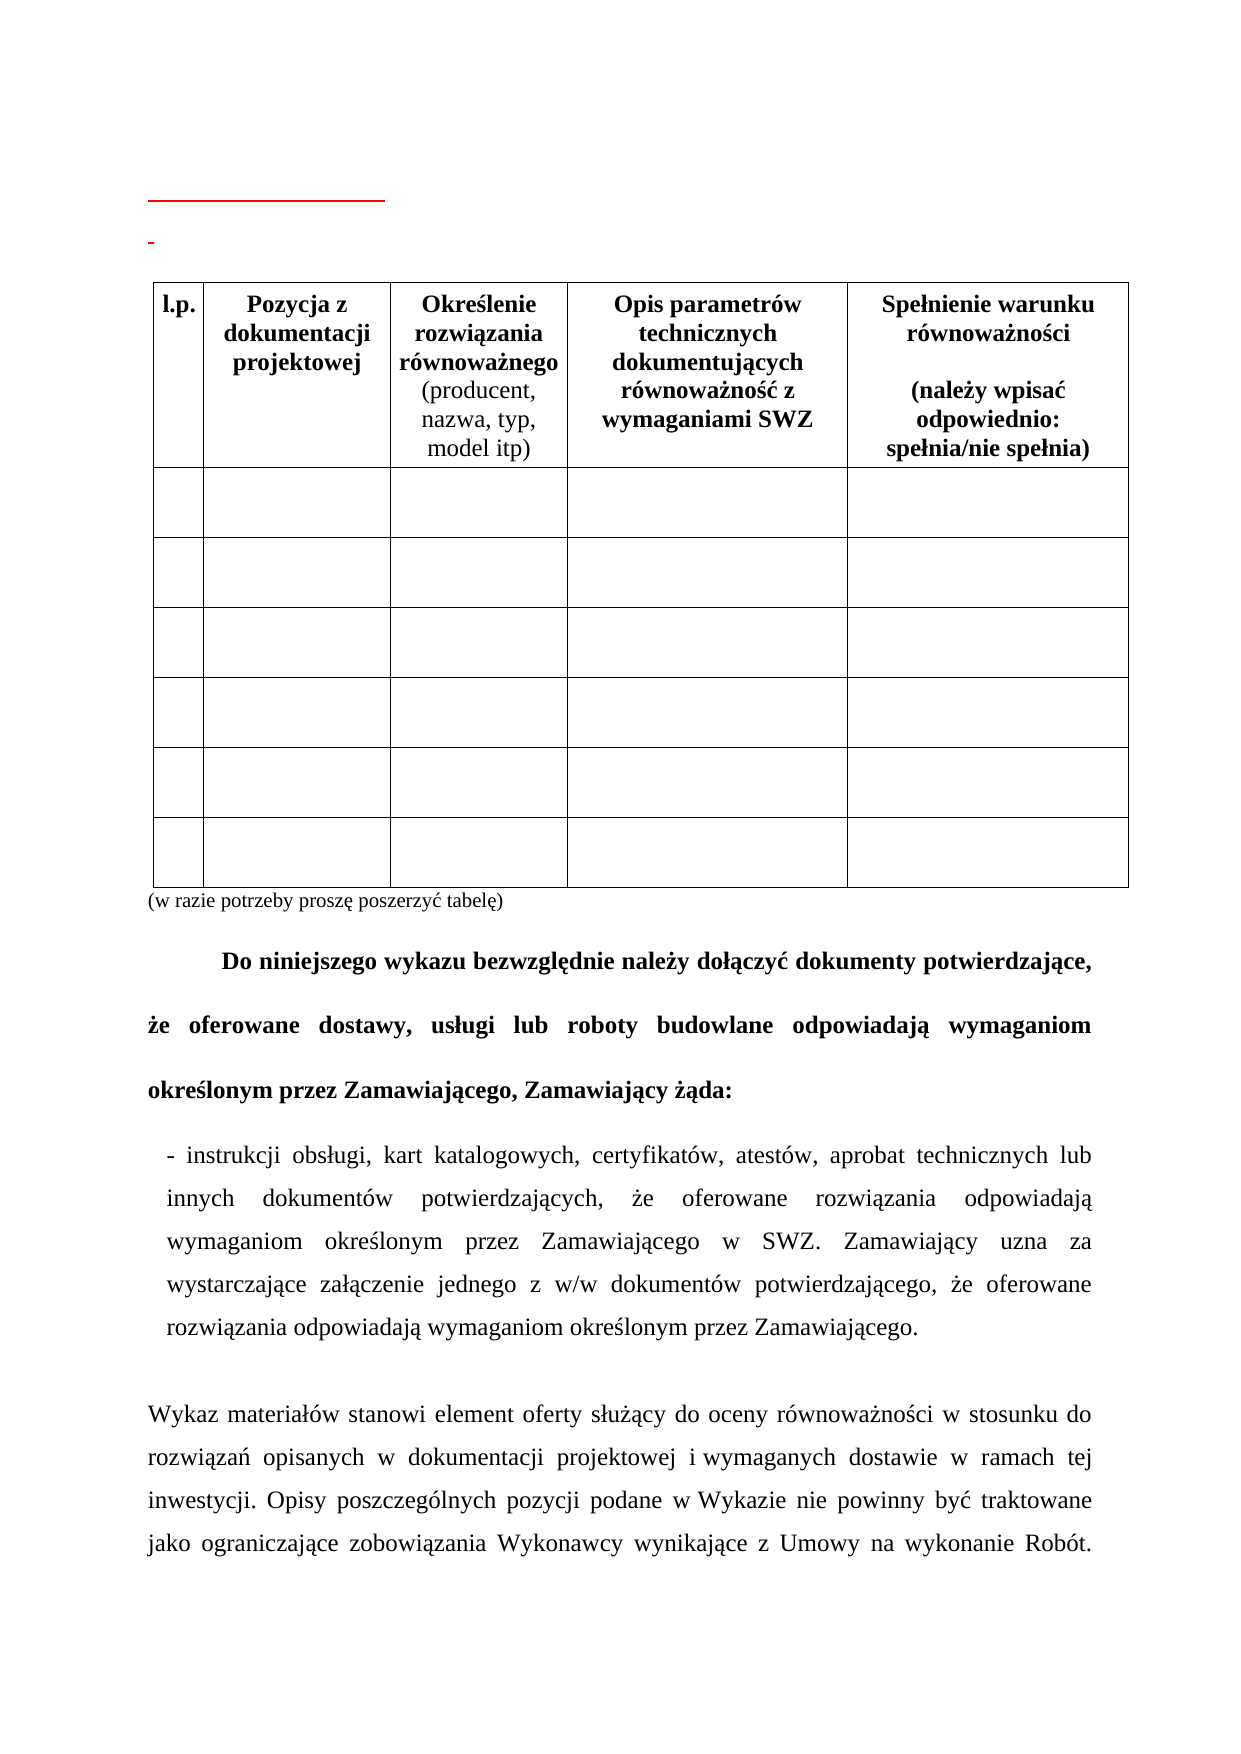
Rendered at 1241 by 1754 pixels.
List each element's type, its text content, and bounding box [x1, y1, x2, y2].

table_header Pozycja z dokumentacji projektowej [204, 283, 390, 467]
text Do niniejszego wykazu bezwzględnie należy dołączyć dokumenty potwierdzające, że oferowane dostawy, usługi lub roboty budowlane odpowiadają wymaganiom określonym przez Zamawiającego, Zamawiający żąda: [148, 946, 1093, 1118]
table_cell [568, 538, 847, 607]
table_cell [204, 678, 390, 747]
table_header l.p. [154, 283, 203, 467]
table_cell [391, 608, 567, 677]
table_header Opis parametrów technicznych dokumentujących równoważność z wymaganiami SWZ [568, 283, 847, 467]
table_cell [848, 538, 1128, 607]
table_cell [391, 818, 567, 887]
text (w razie potrzeby proszę poszerzyć tabelę) [148, 888, 1093, 927]
text - instrukcji obsługi, kart katalogowych, certyfikatów, atestów, aprobat technicznych lub innych dokumentów potwierdzających, że oferowane rozwiązania odpowiadają wymaganiom określonym przez Zamawiającego w SWZ. Zamawiający uzna za wystarczające załączenie jednego z w/w dokumentów potwierdzającego, że oferowane rozwiązania odpowiadają wymaganiom określonym przez Zamawiającego. [166, 1140, 1093, 1341]
table_cell [568, 608, 847, 677]
table_cell [391, 678, 567, 747]
table_cell [848, 678, 1128, 747]
table_header Spełnienie warunku równoważności (należy wpisać odpowiednio: spełnia/nie spełnia) [848, 283, 1128, 467]
table_cell [204, 538, 390, 607]
table_cell [154, 748, 203, 817]
table_cell [848, 818, 1128, 887]
table_cell [204, 748, 390, 817]
table_cell [204, 468, 390, 537]
table_cell [848, 468, 1128, 537]
table_cell [154, 608, 203, 677]
table_header Określenie rozwiązania równoważnego (producent, nazwa, typ, model itp) [391, 283, 567, 467]
table_cell [568, 678, 847, 747]
table_cell [848, 608, 1128, 677]
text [148, 1399, 1093, 1557]
table_cell [391, 748, 567, 817]
table_cell [154, 468, 203, 537]
table_cell [204, 818, 390, 887]
table_cell [154, 818, 203, 887]
table_cell [391, 468, 567, 537]
table_cell [154, 538, 203, 607]
table_cell [568, 818, 847, 887]
table_cell [154, 678, 203, 747]
table_cell [204, 608, 390, 677]
table_cell [568, 468, 847, 537]
table_cell [848, 748, 1128, 817]
table_cell [391, 538, 567, 607]
table_cell [568, 748, 847, 817]
